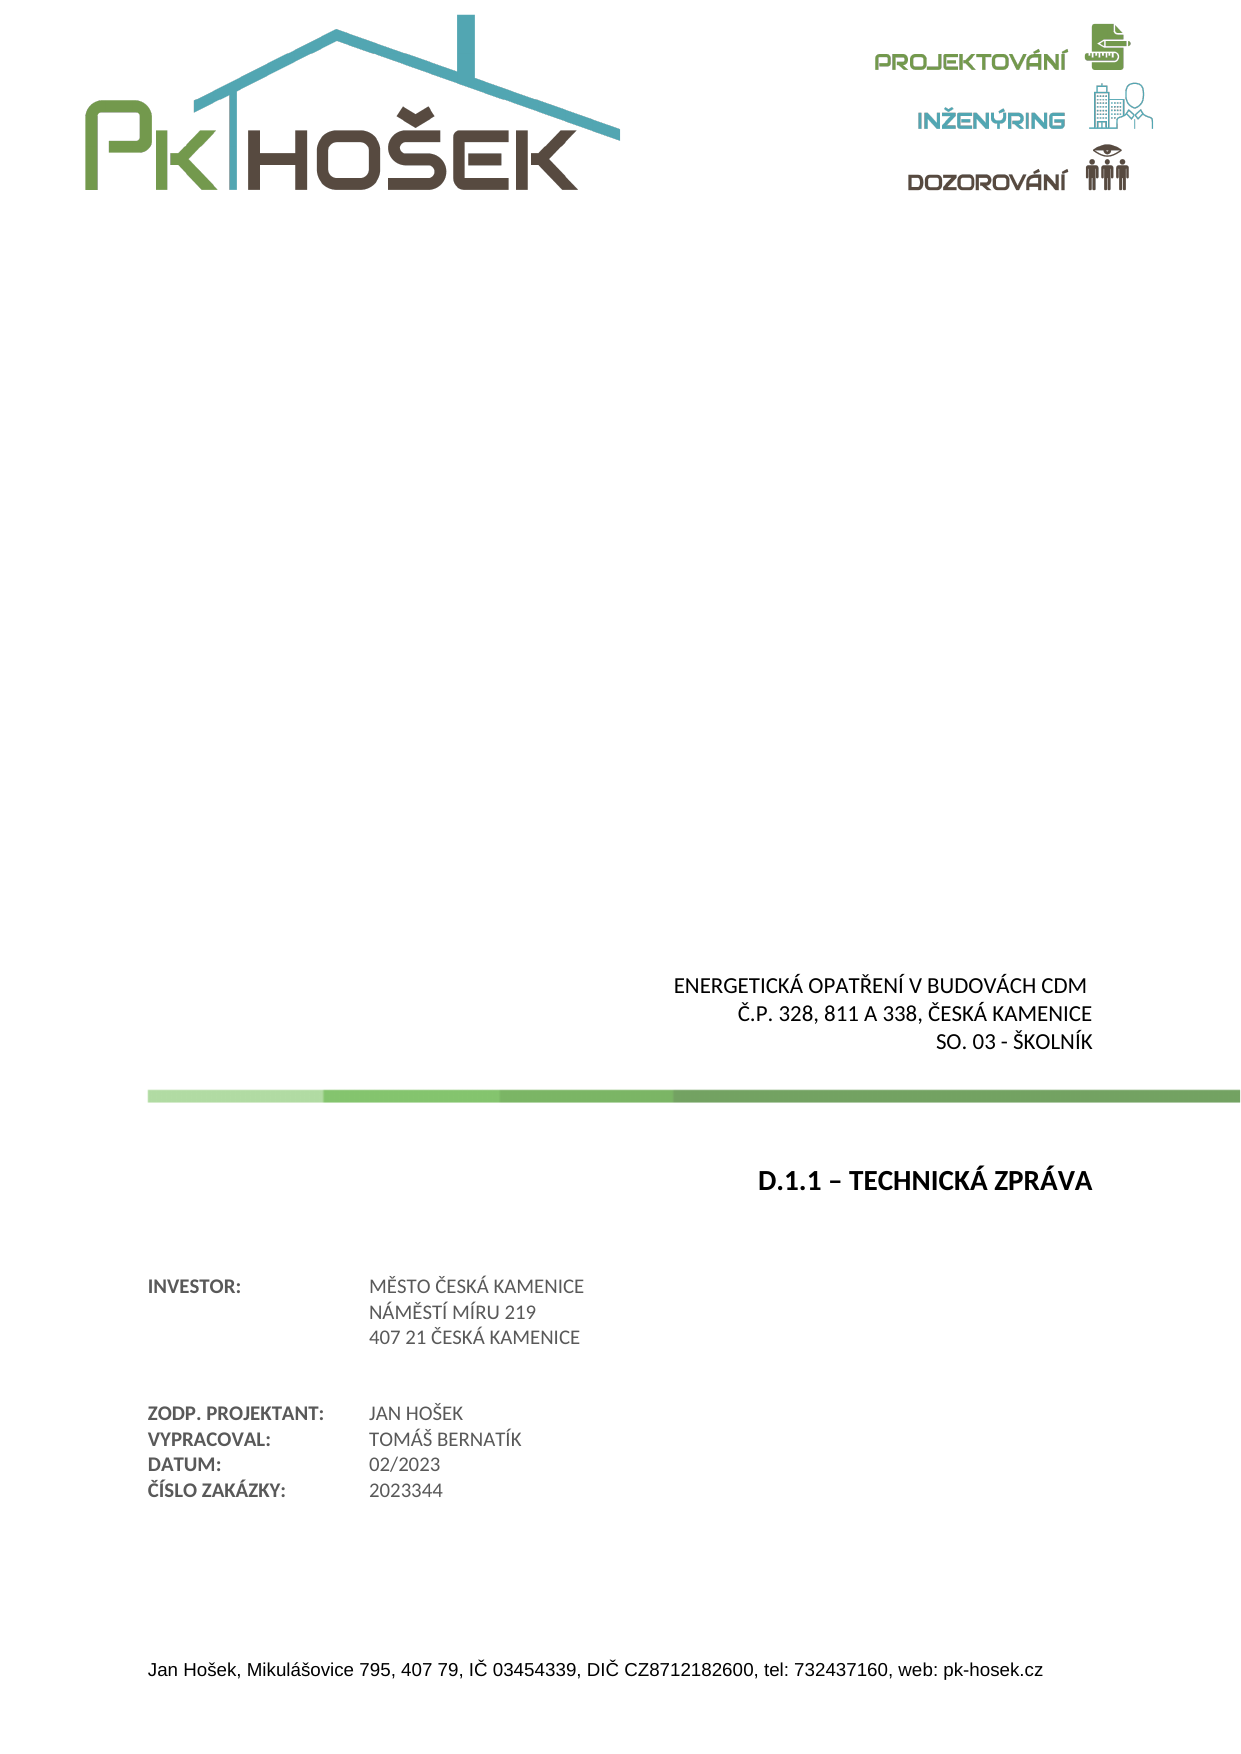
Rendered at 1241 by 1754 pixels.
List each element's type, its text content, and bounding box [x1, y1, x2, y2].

picture [149, 1091, 1241, 1102]
text VYPRACOVAL: TOMÁŠ BERNATÍK [148, 1426, 1093, 1451]
text ZODP. PROJEKTANT: JAN HOŠEK [148, 1401, 1093, 1426]
text 407 21 ČESKÁ KAMENICE [295, 1324, 1093, 1350]
picture [78, 7, 1162, 193]
text INVESTOR: MĚSTO ČESKÁ KAMENICE [148, 1273, 1093, 1299]
text DATUM: 02/2023 [148, 1451, 1093, 1477]
text NÁMĚSTÍ MÍRU 219 [369, 1299, 1093, 1324]
text ČÍSLO ZAKÁZKY: 2023344 [148, 1477, 1093, 1502]
text D.1.1 – TECHNICKÁ ZPRÁVA [148, 1162, 1093, 1197]
